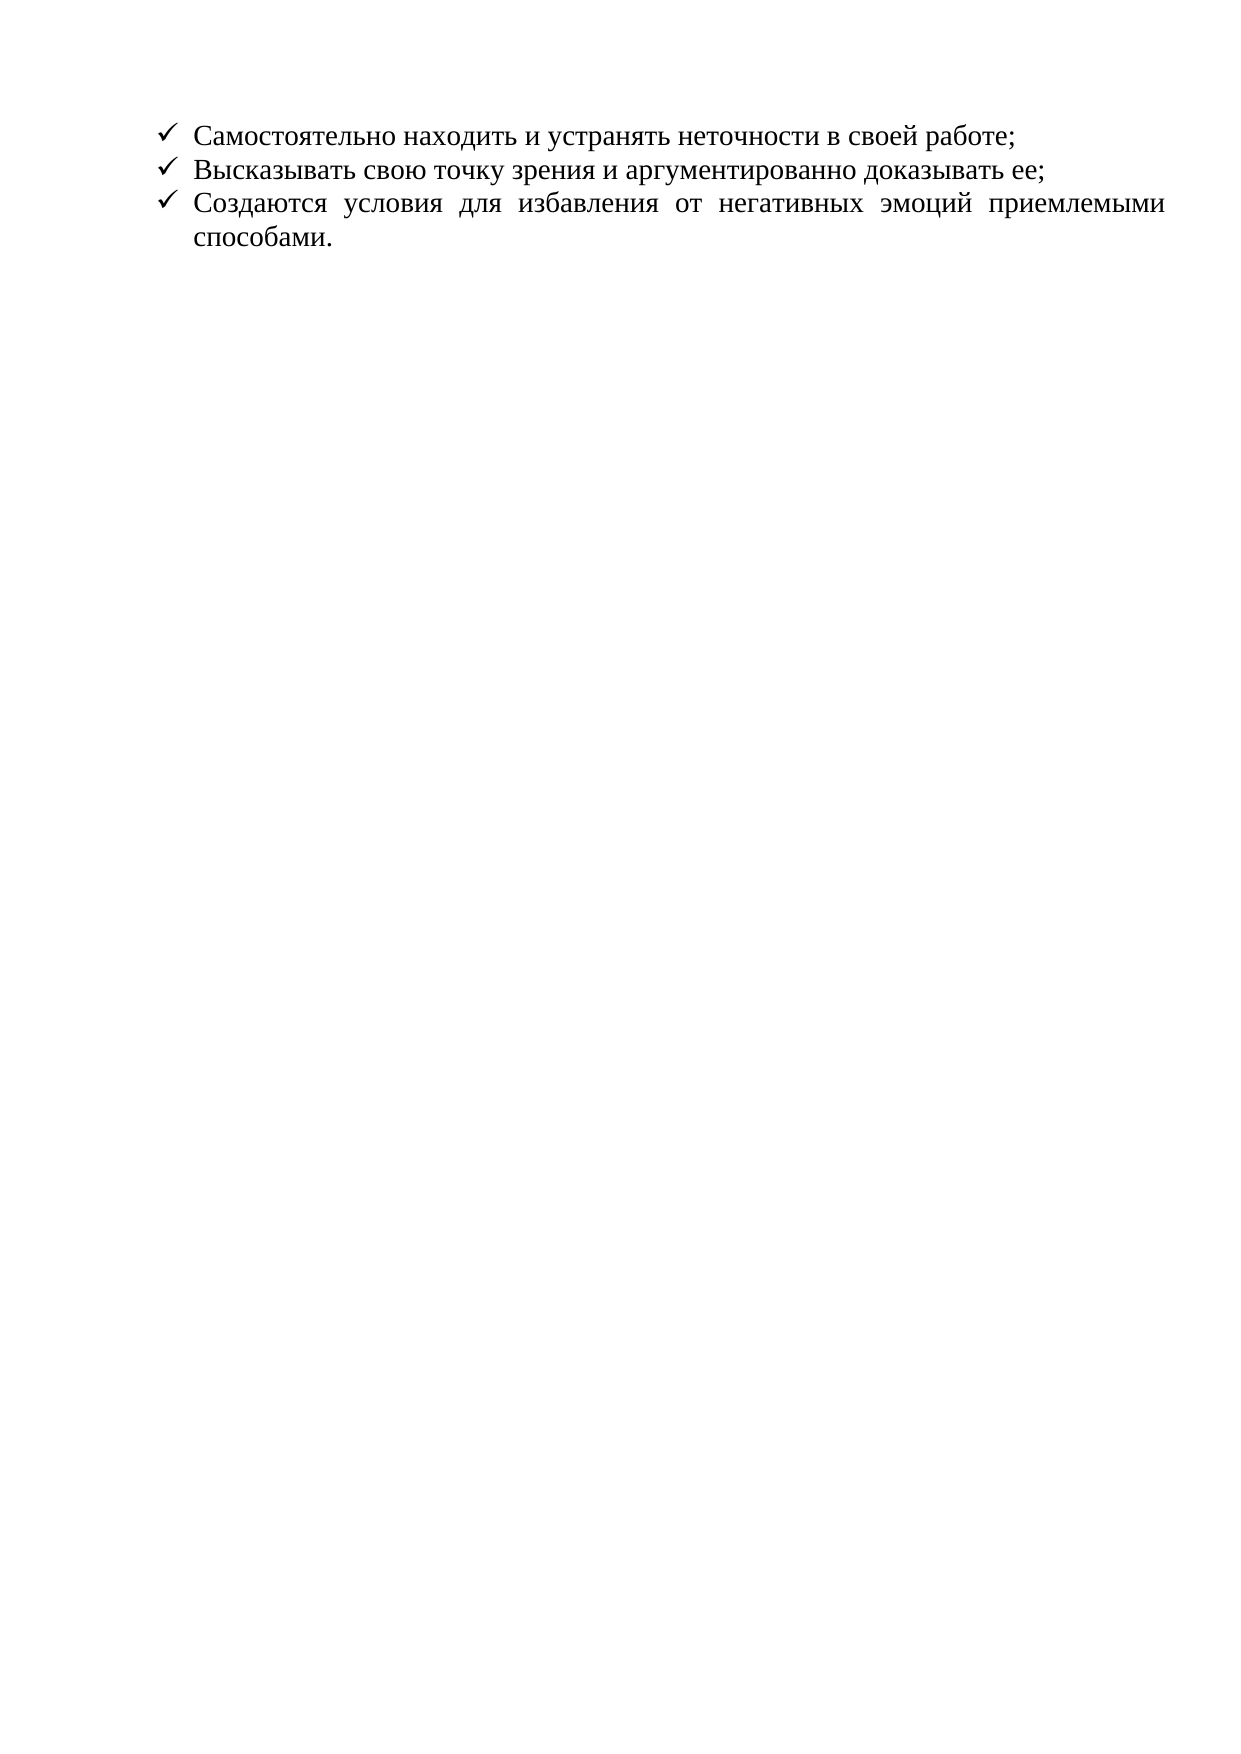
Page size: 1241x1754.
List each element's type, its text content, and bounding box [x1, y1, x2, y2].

list Высказывать свою точку зрения и аргументированно доказывать ее; [156, 152, 1167, 185]
list Создаются условия для избавления от негативных эмоций приемлемыми способами. [156, 185, 1167, 253]
list Самостоятельно находить и устранять неточности в своей работе; [156, 118, 1167, 152]
